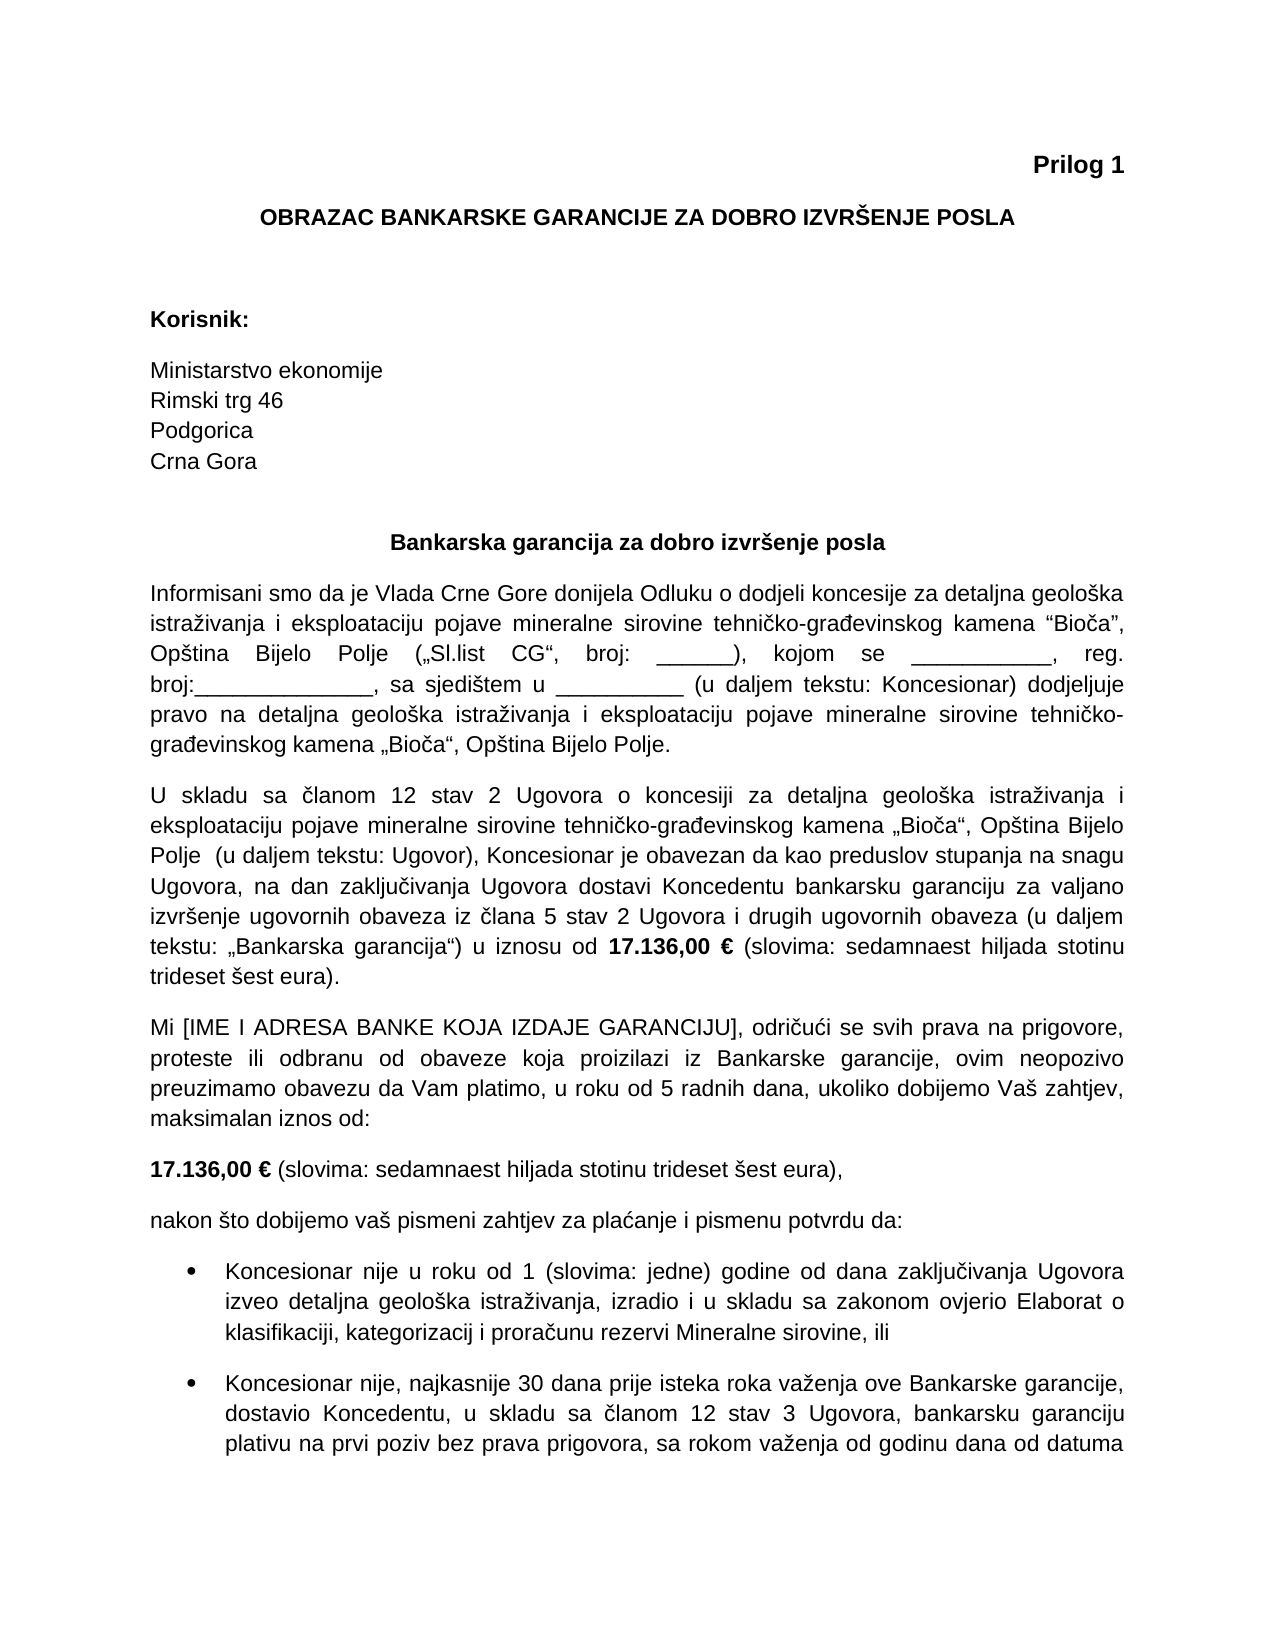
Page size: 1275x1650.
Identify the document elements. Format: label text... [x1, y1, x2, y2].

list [187, 1369, 1125, 1456]
text Korisnik: [150, 306, 1125, 332]
text Mi [IME I ADRESA BANKE KOJA IZDAJE GARANCIJU], odričući se svih prava na prigovore, proteste ili odbranu od obaveze koja proizilazi iz Bankarske garancije, ovim neopozivo preuzimamo obavezu da Vam platimo, u roku od 5 radnih dana, ukoliko dobijemo Vaš zahtjev, maksimalan iznos od: [150, 1014, 1125, 1131]
text Crna Gora [150, 448, 1125, 474]
text Prilog 1 [150, 150, 1125, 179]
text Ministarstvo ekonomije [150, 357, 1125, 383]
text Rimski trg 46 [150, 387, 1125, 413]
text OBRAZAC BANKARSKE GARANCIJE ZA DOBRO IZVRŠENJE POSLA [150, 204, 1125, 230]
list Koncesionar nije u roku od 1 (slovima: jedne) godine od dana zaključivanja Ugovora izveo detaljna geološka istraživanja, izradio i u skladu sa zakonom ovjerio Elaborat o klasifikaciji, kategorizacij i proračunu rezervi Mineralne sirovine, ili [187, 1258, 1125, 1345]
text Informisani smo da je Vlada Crne Gore donijela Odluku o dodjeli koncesije za detaljna geološka istraživanja i eksploataciju pojave mineralne sirovine tehničko-građevinskog kamena “Bioča”, Opština Bijelo Polje („Sl.list CG“, broj: ______), kojom se ___________, reg. broj:______________, sa sjedištem u __________ (u daljem tekstu: Koncesionar) dodjeljuje pravo na detaljna geološka istraživanja i eksploataciju pojave mineralne sirovine tehničko-građevinskog kamena „Bioča“, Opština Bijelo Polje. [150, 580, 1125, 757]
text 17.136,00 € (slovima: sedamnaest hiljada stotinu trideset šest eura), [150, 1156, 1125, 1182]
text Bankarska garancija za dobro izvršenje posla [150, 529, 1125, 555]
text Podgorica [150, 417, 1125, 444]
text U skladu sa članom 12 stav 2 Ugovora o koncesiji za detaljna geološka istraživanja i eksploataciju pojave mineralne sirovine tehničko-građevinskog kamena „Bioča“, Opština Bijelo Polje (u daljem tekstu: Ugovor), Koncesionar je obavezan da kao preduslov stupanja na snagu Ugovora, na dan zaključivanja Ugovora dostavi Koncedentu bankarsku garanciju za valjano izvršenje ugovornih obaveza iz člana 5 stav 2 Ugovora i drugih ugovornih obaveza (u daljem tekstu: „Bankarska garancija“) u iznosu od 17.136,00 € (slovima: sedamnaest hiljada stotinu trideset šest eura). [150, 782, 1125, 989]
text nakon što dobijemo vaš pismeni zahtjev za plaćanje i pismenu potvrdu da: [150, 1207, 1125, 1233]
